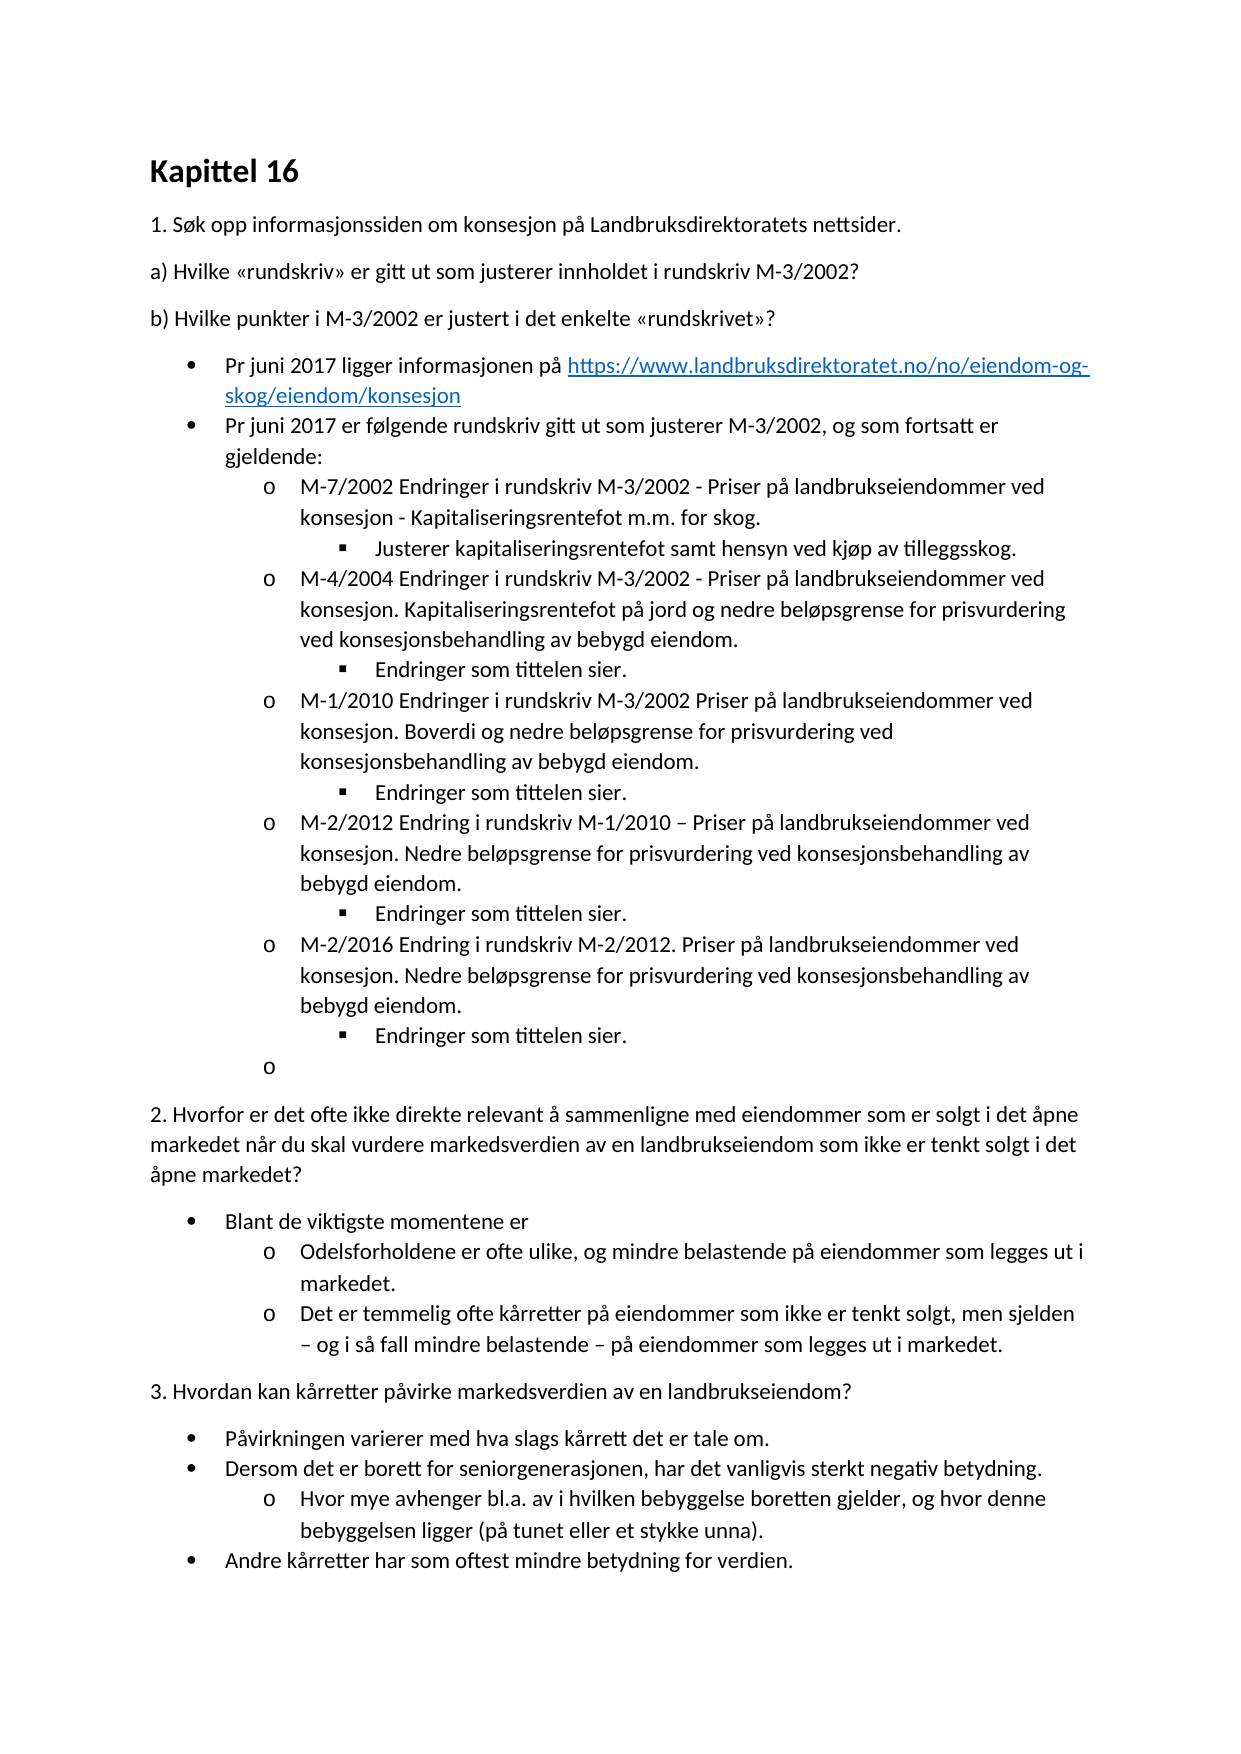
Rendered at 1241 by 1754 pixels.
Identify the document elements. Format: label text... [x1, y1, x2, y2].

text 3. Hvordan kan kårretter påvirke markedsverdien av en landbrukseiendom? [150, 1377, 1090, 1405]
list M-7/2002 Endringer i rundskriv M-3/2002 - Priser på landbrukseiendommer ved konsesjon - Kapitaliseringsrentefot m.m. for skog. [262, 472, 1090, 531]
list Det er temmelig ofte kårretter på eiendommer som ikke er tenkt solgt, men sjelden – og i så fall mindre belastende – på eiendommer som legges ut i markedet. [262, 1299, 1090, 1358]
list Dersom det er borett for seniorgenerasjonen, har det vanligvis sterkt negativ betydning. [187, 1454, 1090, 1482]
list Odelsforholdene er ofte ulike, og mindre belastende på eiendommer som legges ut i markedet. [262, 1237, 1090, 1297]
text b) Hvilke punkter i M-3/2002 er justert i det enkelte «rundskrivet»? [150, 304, 1090, 332]
text 1. Søk opp informasjonssiden om konsesjon på Landbruksdirektoratets nettsider. [150, 211, 1090, 239]
text 2. Hvorfor er det ofte ikke direkte relevant å sammenligne med eiendommer som er solgt i det åpne markedet når du skal vurdere markedsverdien av en landbrukseiendom som ikke er tenkt solgt i det åpne markedet? [150, 1100, 1090, 1188]
list Endringer som tittelen sier. [337, 899, 1090, 928]
list M-1/2010 Endringer i rundskriv M-3/2002 Priser på landbrukseiendommer ved konsesjon. Boverdi og nedre beløpsgrense for prisvurdering ved konsesjonsbehandling av bebygd eiendom. [262, 686, 1090, 775]
list M-2/2012 Endring i rundskriv M-1/2010 – Priser på landbrukseiendommer ved konsesjon. Nedre beløpsgrense for prisvurdering ved konsesjonsbehandling av bebygd eiendom. [262, 808, 1090, 897]
list Blant de viktigste momentene er [187, 1207, 1090, 1235]
text a) Hvilke «rundskriv» er gitt ut som justerer innholdet i rundskriv M-3/2002? [150, 257, 1090, 286]
list Pr juni 2017 er følgende rundskriv gitt ut som justerer M-3/2002, og som fortsatt er gjeldende: [187, 412, 1090, 470]
list Justerer kapitaliseringsrentefot samt hensyn ved kjøp av tilleggsskog. [337, 534, 1090, 562]
list Hvor mye avhenger bl.a. av i hvilken bebyggelse boretten gjelder, og hvor denne bebyggelsen ligger (på tunet eller et stykke unna). [262, 1484, 1090, 1544]
list Andre kårretter har som oftest mindre betydning for verdien. [187, 1546, 1090, 1574]
list Endringer som tittelen sier. [337, 778, 1090, 806]
list M-2/2016 Endring i rundskriv M-2/2012. Priser på landbrukseiendommer ved konsesjon. Nedre beløpsgrense for prisvurdering ved konsesjonsbehandling av bebygd eiendom. [262, 930, 1090, 1019]
text Kapittel 16 [150, 150, 1090, 191]
list Påvirkningen varierer med hva slags kårrett det er tale om. [187, 1424, 1090, 1452]
list Pr juni 2017 ligger informasjonen på https://www.landbruksdirektoratet.no/no/eiendom-og-skog/eiendom/konsesjon [187, 351, 1090, 409]
list Endringer som tittelen sier. [337, 1022, 1090, 1049]
list Endringer som tittelen sier. [337, 656, 1090, 684]
list M-4/2004 Endringer i rundskriv M-3/2002 - Priser på landbrukseiendommer ved konsesjon. Kapitaliseringsrentefot på jord og nedre beløpsgrense for prisvurdering ved konsesjonsbehandling av bebygd eiendom. [262, 564, 1090, 653]
